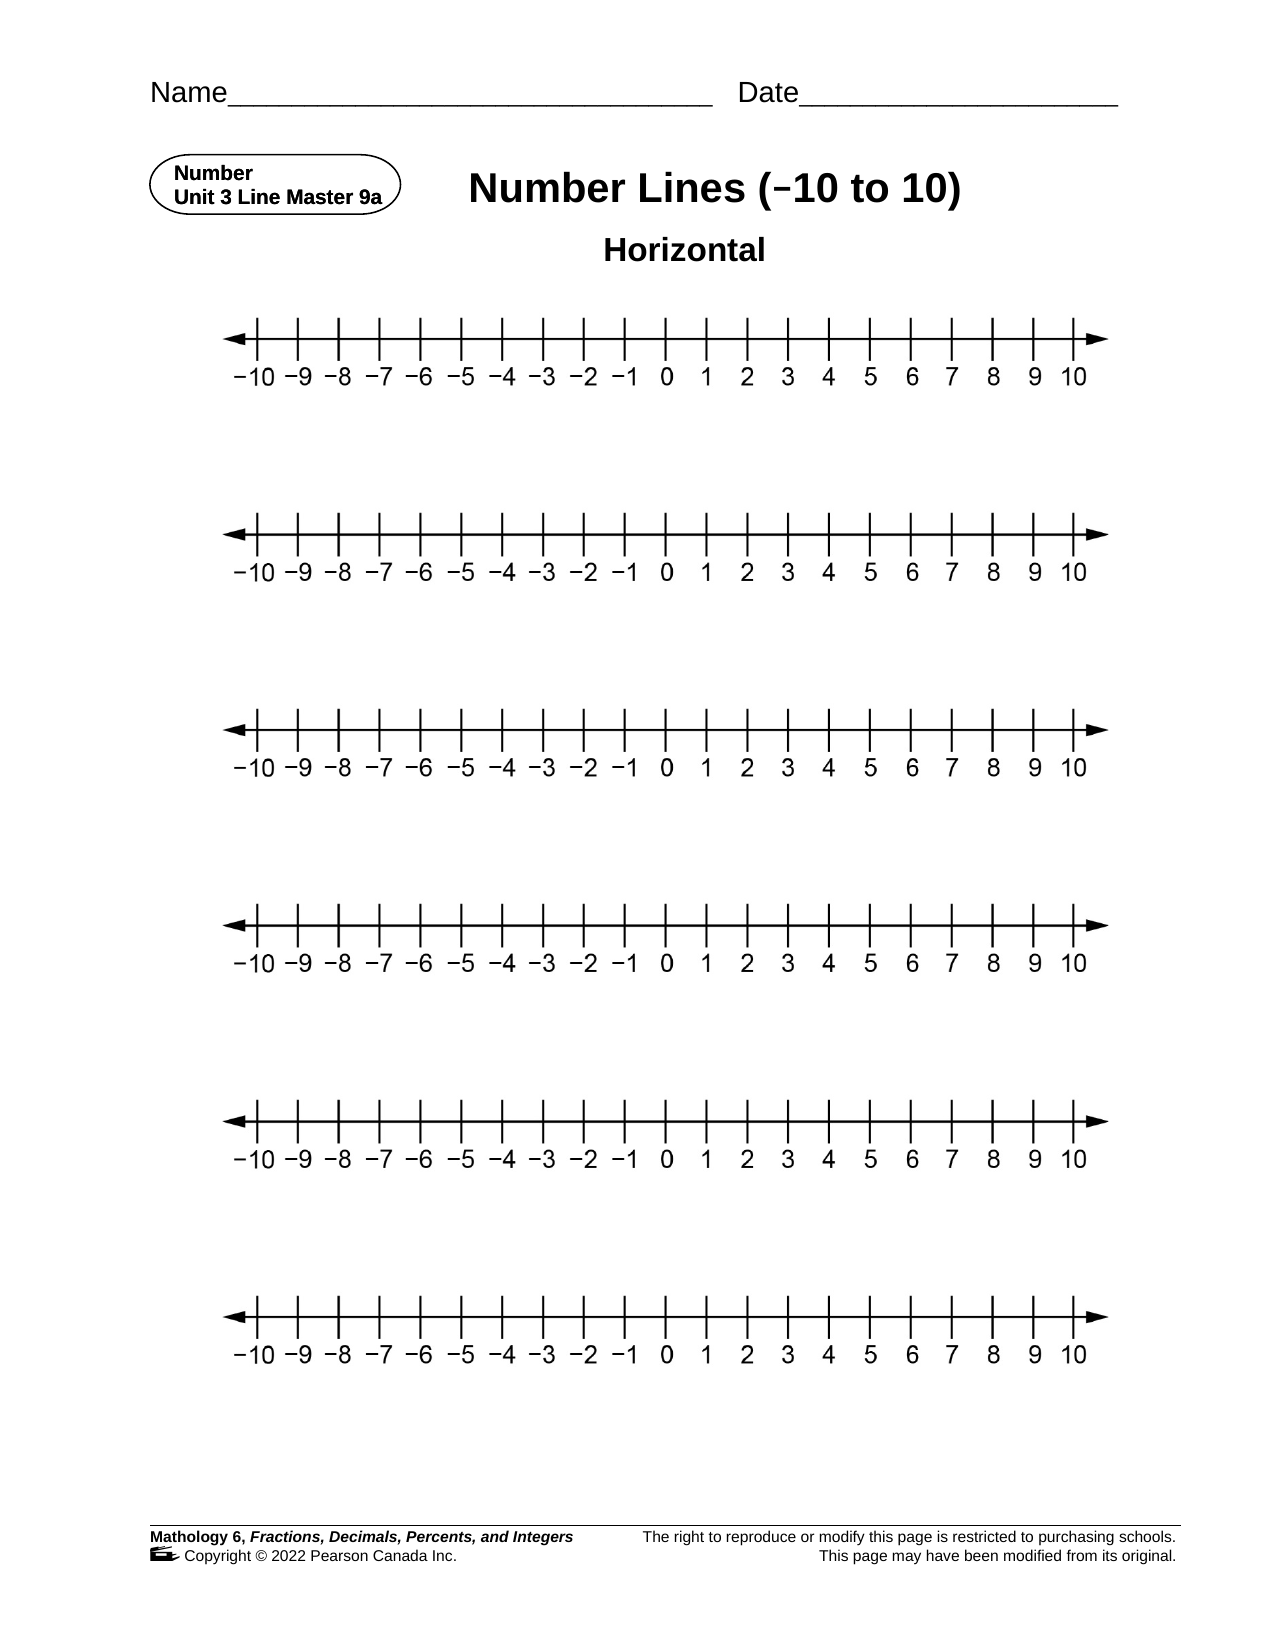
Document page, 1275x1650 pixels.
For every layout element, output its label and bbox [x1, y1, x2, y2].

picture [222, 681, 1109, 800]
picture [150, 1546, 180, 1561]
picture [222, 1072, 1109, 1192]
picture [222, 1268, 1109, 1387]
picture [222, 877, 1109, 996]
picture [222, 485, 1109, 605]
picture [222, 290, 1109, 409]
